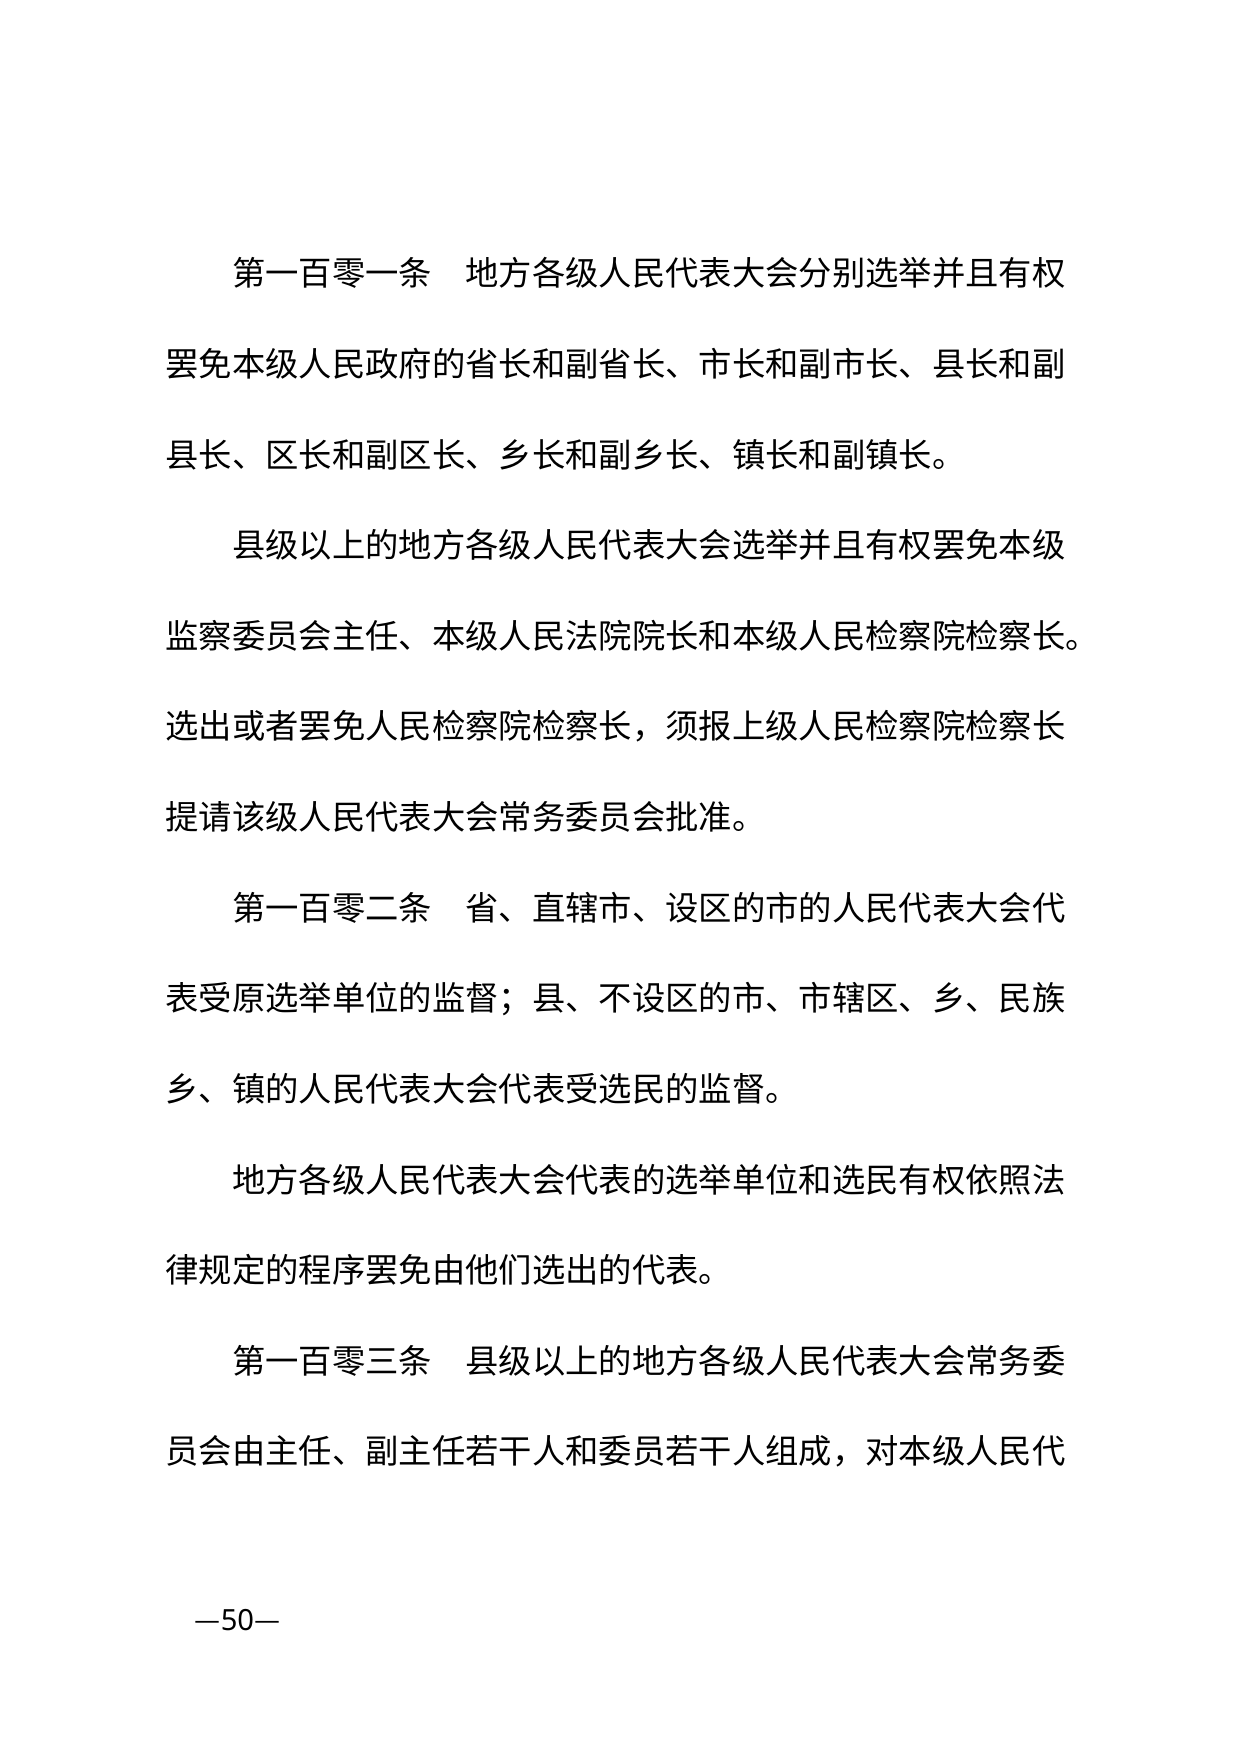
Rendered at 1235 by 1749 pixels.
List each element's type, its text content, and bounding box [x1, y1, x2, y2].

text 地方各级人民代表大会代表的选举单位和选民有权依照法律规定的程序罢免由他们选出的代表。 [165, 1132, 1087, 1313]
text 县级以上的地方各级人民代表大会选举并且有权罢免本级监察委员会主任、本级人民法院院长和本级人民检察院检察长。选出或者罢免人民检察院检察长，须报上级人民检察院检察长提请该级人民代表大会常务委员会批准。 [165, 498, 1087, 860]
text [165, 1313, 1087, 1495]
text 第一百零二条 省、直辖市、设区的市的人民代表大会代表受原选举单位的监督；县、不设区的市、市辖区、乡、民族乡、镇的人民代表大会代表受选民的监督。 [165, 860, 1087, 1132]
text 第一百零一条 地方各级人民代表大会分别选举并且有权罢免本级人民政府的省长和副省长、市长和副市长、县长和副县长、区长和副区长、乡长和副乡长、镇长和副镇长。 [165, 226, 1087, 498]
